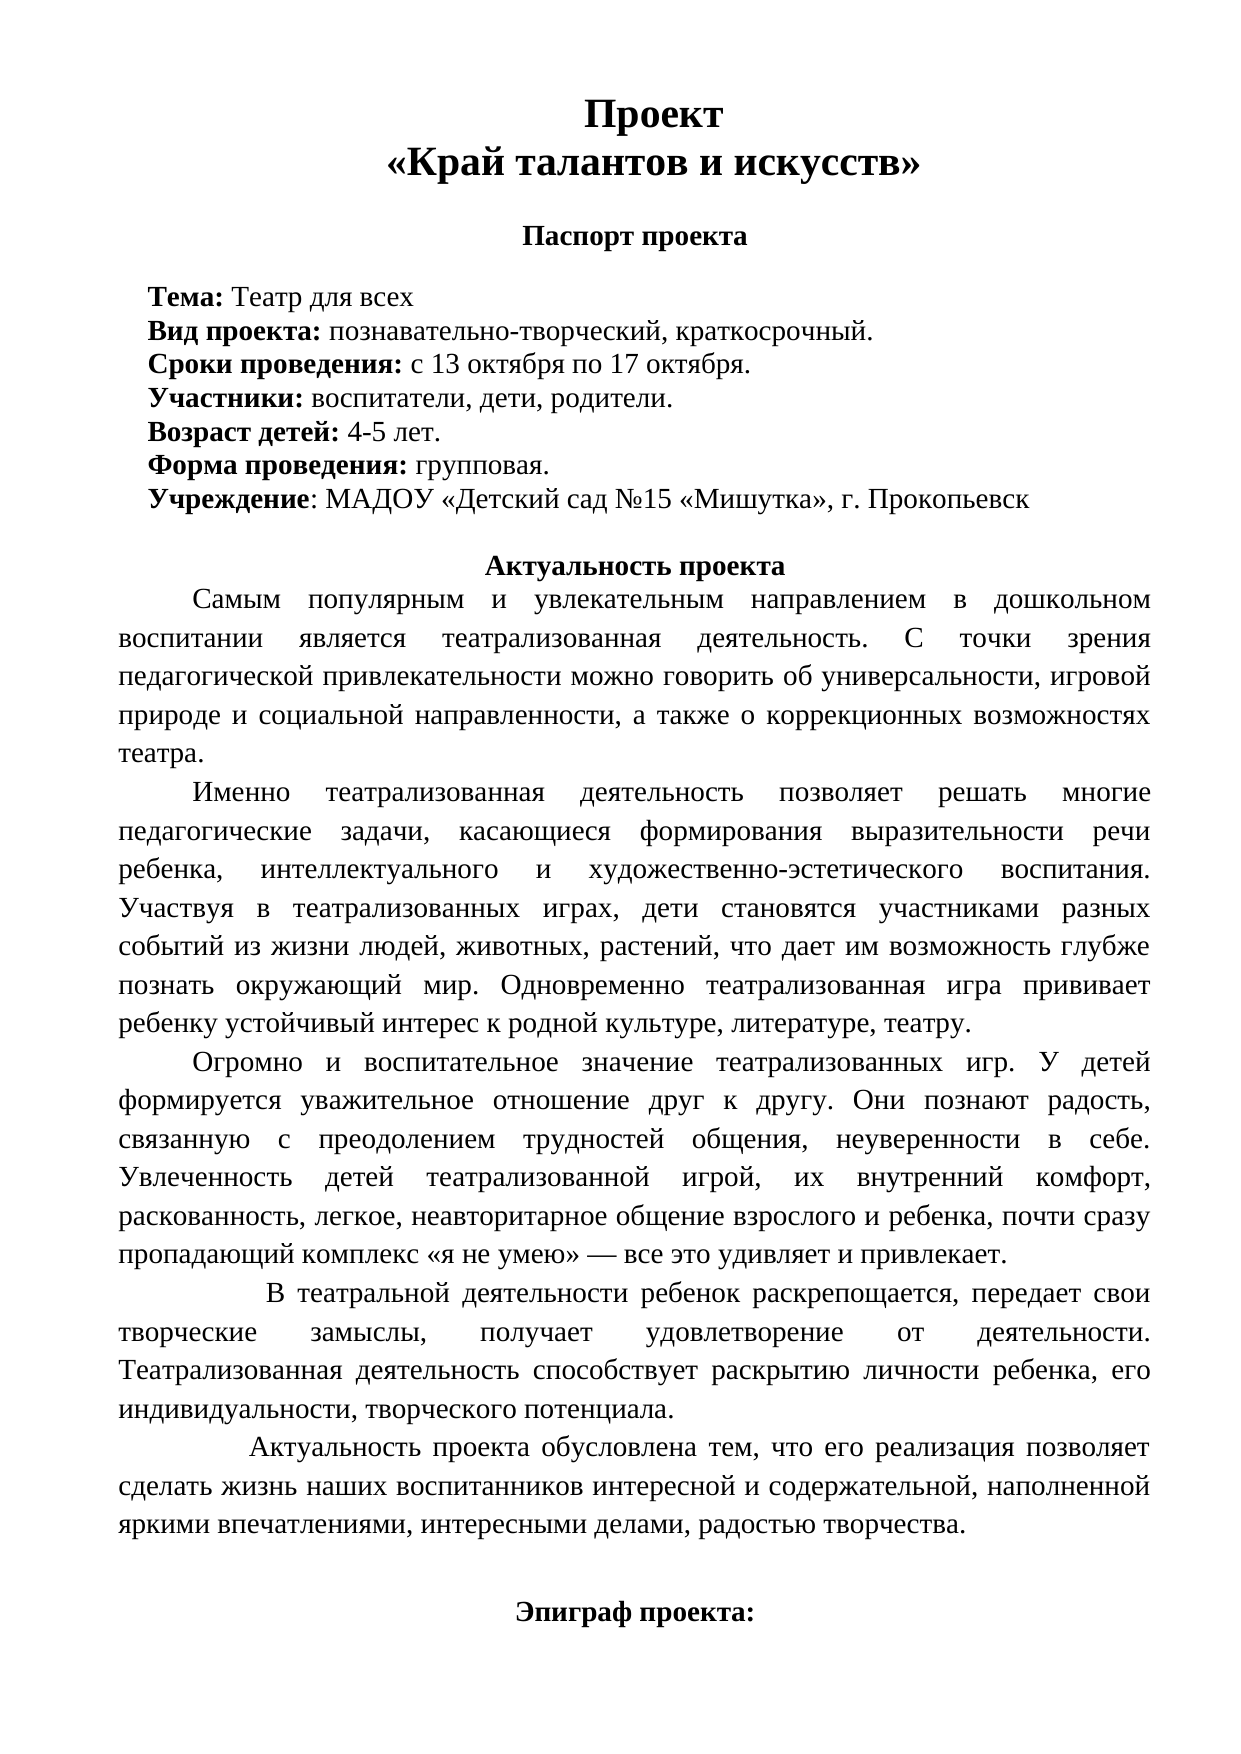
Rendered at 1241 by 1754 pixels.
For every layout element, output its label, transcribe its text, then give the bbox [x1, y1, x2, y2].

text Самым популярным и увлекательным направлением в дошкольном воспитании является театрализованная деятельность. С точки зрения педагогической привлекательности можно говорить об универсальности, игровой природе и социальной направленности, а также о коррекционных возможностях театра. [118, 581, 1152, 769]
text Огромно и воспитательное значение театрализованных игр. У детей формируется уважительное отношение друг к другу. Они познают радость, связанную с преодолением трудностей общения, неуверенности в себе. Увлеченность детей театрализованной игрой, их внутренний комфорт, раскованность, легкое, неавторитарное общение взрослого и ребенка, почти сразу пропадающий комплекс «я не умею» — все это удивляет и привлекает. [118, 1044, 1152, 1270]
text Учреждение: МАДОУ «Детский сад №15 «Мишутка», г. Прокопьевск [118, 481, 1152, 514]
text Именно театрализованная деятельность позволяет решать многие педагогические задачи, касающиеся формирования выразительности речи ребенка, интеллектуального и художественно-эстетического воспитания. Участвуя в театрализованных играх, дети становятся участниками разных событий из жизни людей, животных, растений, что дает им возможность глубже познать окружающий мир. Одновременно театрализованная игра прививает ребенку устойчивый интерес к родной культуре, литературе, театру. [118, 774, 1152, 1039]
text Сроки проведения: с 13 октября по 17 октября. [118, 347, 1152, 380]
text Возраст детей: 4-5 лет. [118, 414, 1152, 447]
text В театральной деятельности ребенок раскрепощается, передает свои творческие замыслы, получает удовлетворение от деятельности. Театрализованная деятельность способствует раскрытию личности ребенка, его индивидуальности, творческого потенциала. [118, 1275, 1152, 1424]
text Тема: Театр для всех [118, 279, 1152, 313]
text Актуальность проекта обусловлена тем, что его реализация позволяет сделать жизнь наших воспитанников интересной и содержательной, наполненной яркими впечатлениями, интересными делами, радостью творчества. [118, 1429, 1152, 1540]
text Вид проекта: познавательно-творческий, краткосрочный. [118, 313, 1152, 347]
text Эпиграф проекта: [118, 1594, 1152, 1628]
text Проект [156, 89, 1152, 137]
text Паспорт проекта [118, 218, 1152, 252]
text «Край талантов и искусств» [156, 137, 1152, 184]
text Актуальность проекта [118, 548, 1152, 581]
text Форма проведения: групповая. [118, 447, 1152, 481]
text Участники: воспитатели, дети, родители. [118, 380, 1152, 414]
